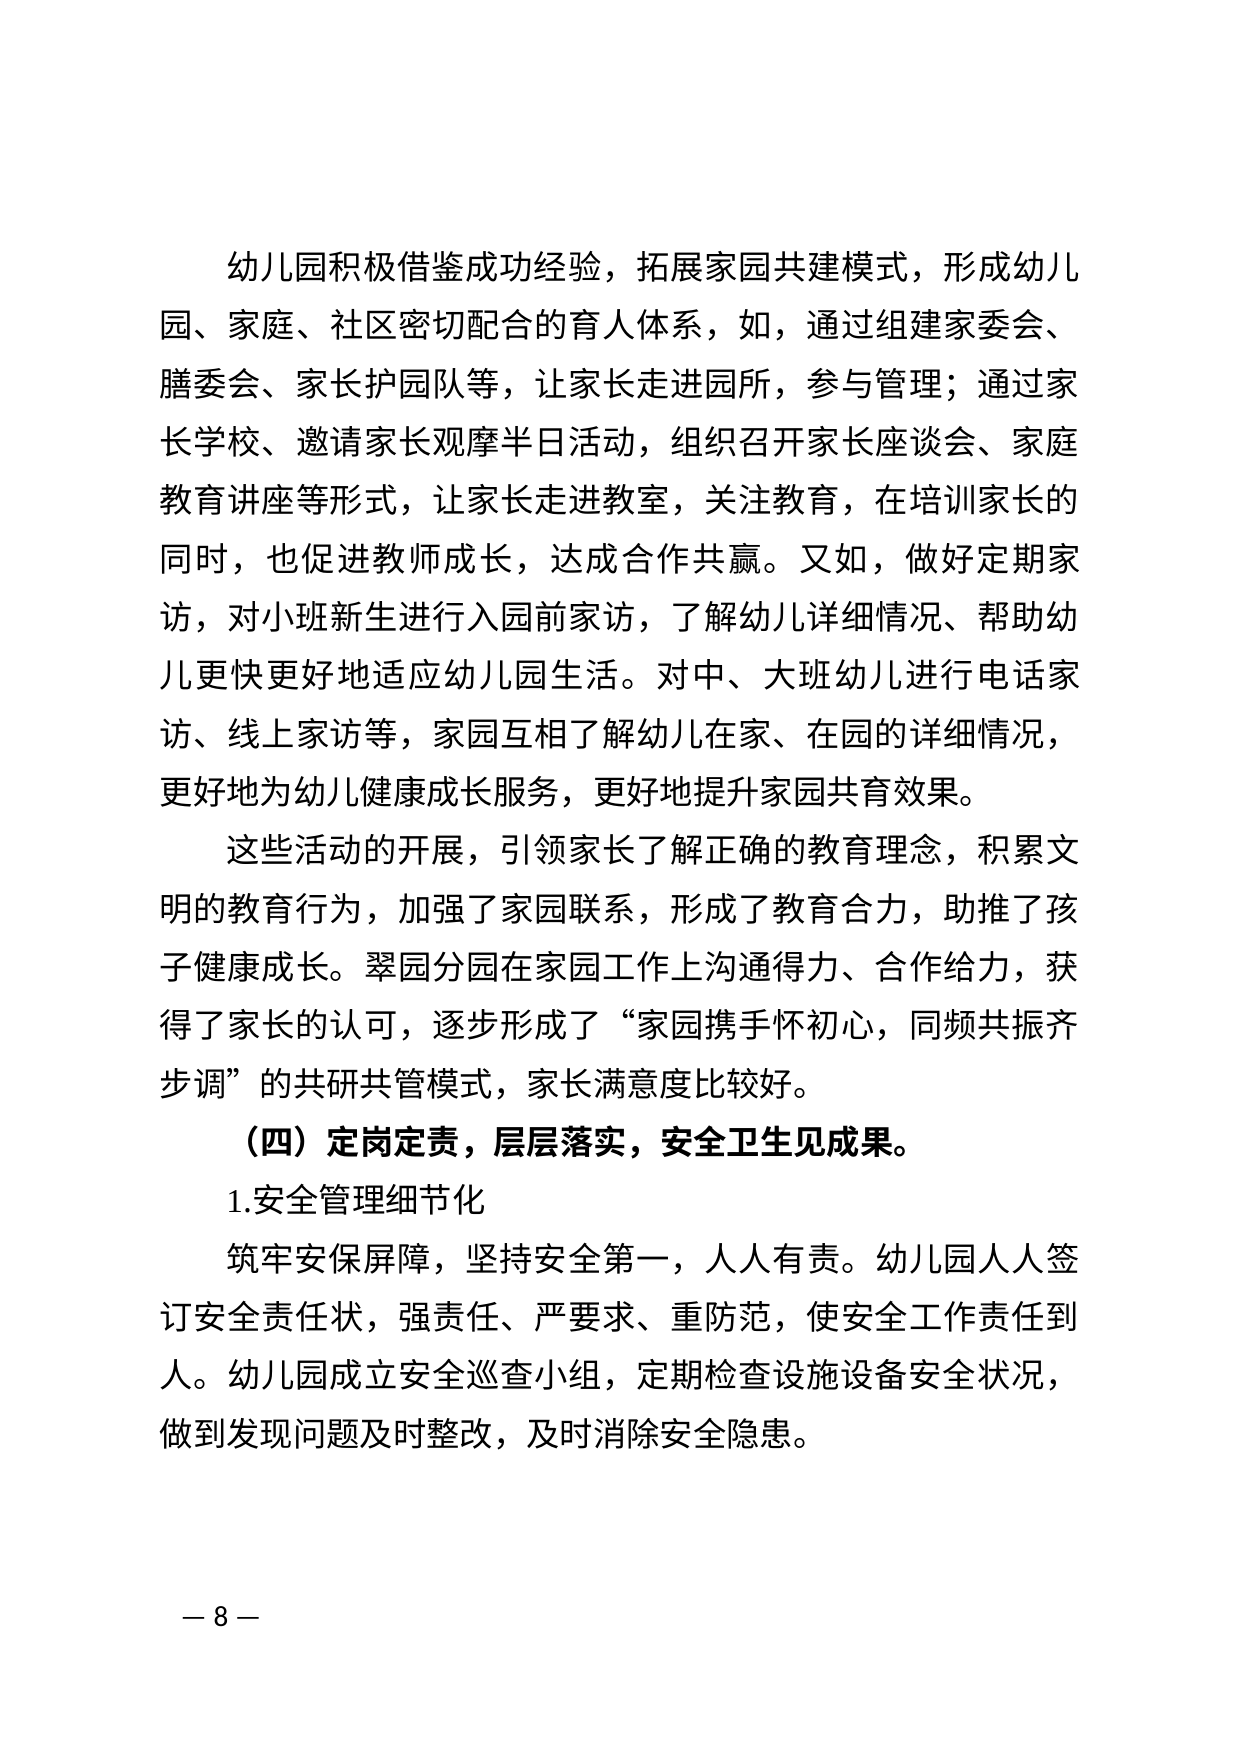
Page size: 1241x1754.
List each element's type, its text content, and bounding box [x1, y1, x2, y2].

text （四）定岗定责，层层落实，安全卫生见成果。 [159, 1108, 1081, 1166]
text 这些活动的开展，引领家长了解正确的教育理念，积累文明的教育行为，加强了家园联系，形成了教育合力，助推了孩子健康成长。翠园分园在家园工作上沟通得力、合作给力，获得了家长的认可，逐步形成了“家园携手怀初心，同频共振齐步调”的共研共管模式，家长满意度比较好。 [159, 816, 1081, 1108]
text 筑牢安保屏障，坚持安全第一，人人有责。幼儿园人人签订安全责任状，强责任、严要求、重防范，使安全工作责任到人。幼儿园成立安全巡查小组，定期检查设施设备安全状况，做到发现问题及时整改，及时消除安全隐患。 [159, 1224, 1081, 1458]
text 幼儿园积极借鉴成功经验，拓展家园共建模式，形成幼儿园、家庭、社区密切配合的育人体系，如，通过组建家委会、膳委会、家长护园队等，让家长走进园所，参与管理；通过家长学校、邀请家长观摩半日活动，组织召开家长座谈会、家庭教育讲座等形式，让家长走进教室，关注教育，在培训家长的同时，也促进教师成长，达成合作共赢。又如，做好定期家访，对小班新生进行入园前家访，了解幼儿详细情况、帮助幼儿更快更好地适应幼儿园生活。对中、大班幼儿进行电话家访、线上家访等，家园互相了解幼儿在家、在园的详细情况，更好地为幼儿健康成长服务，更好地提升家园共育效果。 [159, 233, 1081, 816]
text 1.安全管理细节化 [159, 1166, 1081, 1224]
